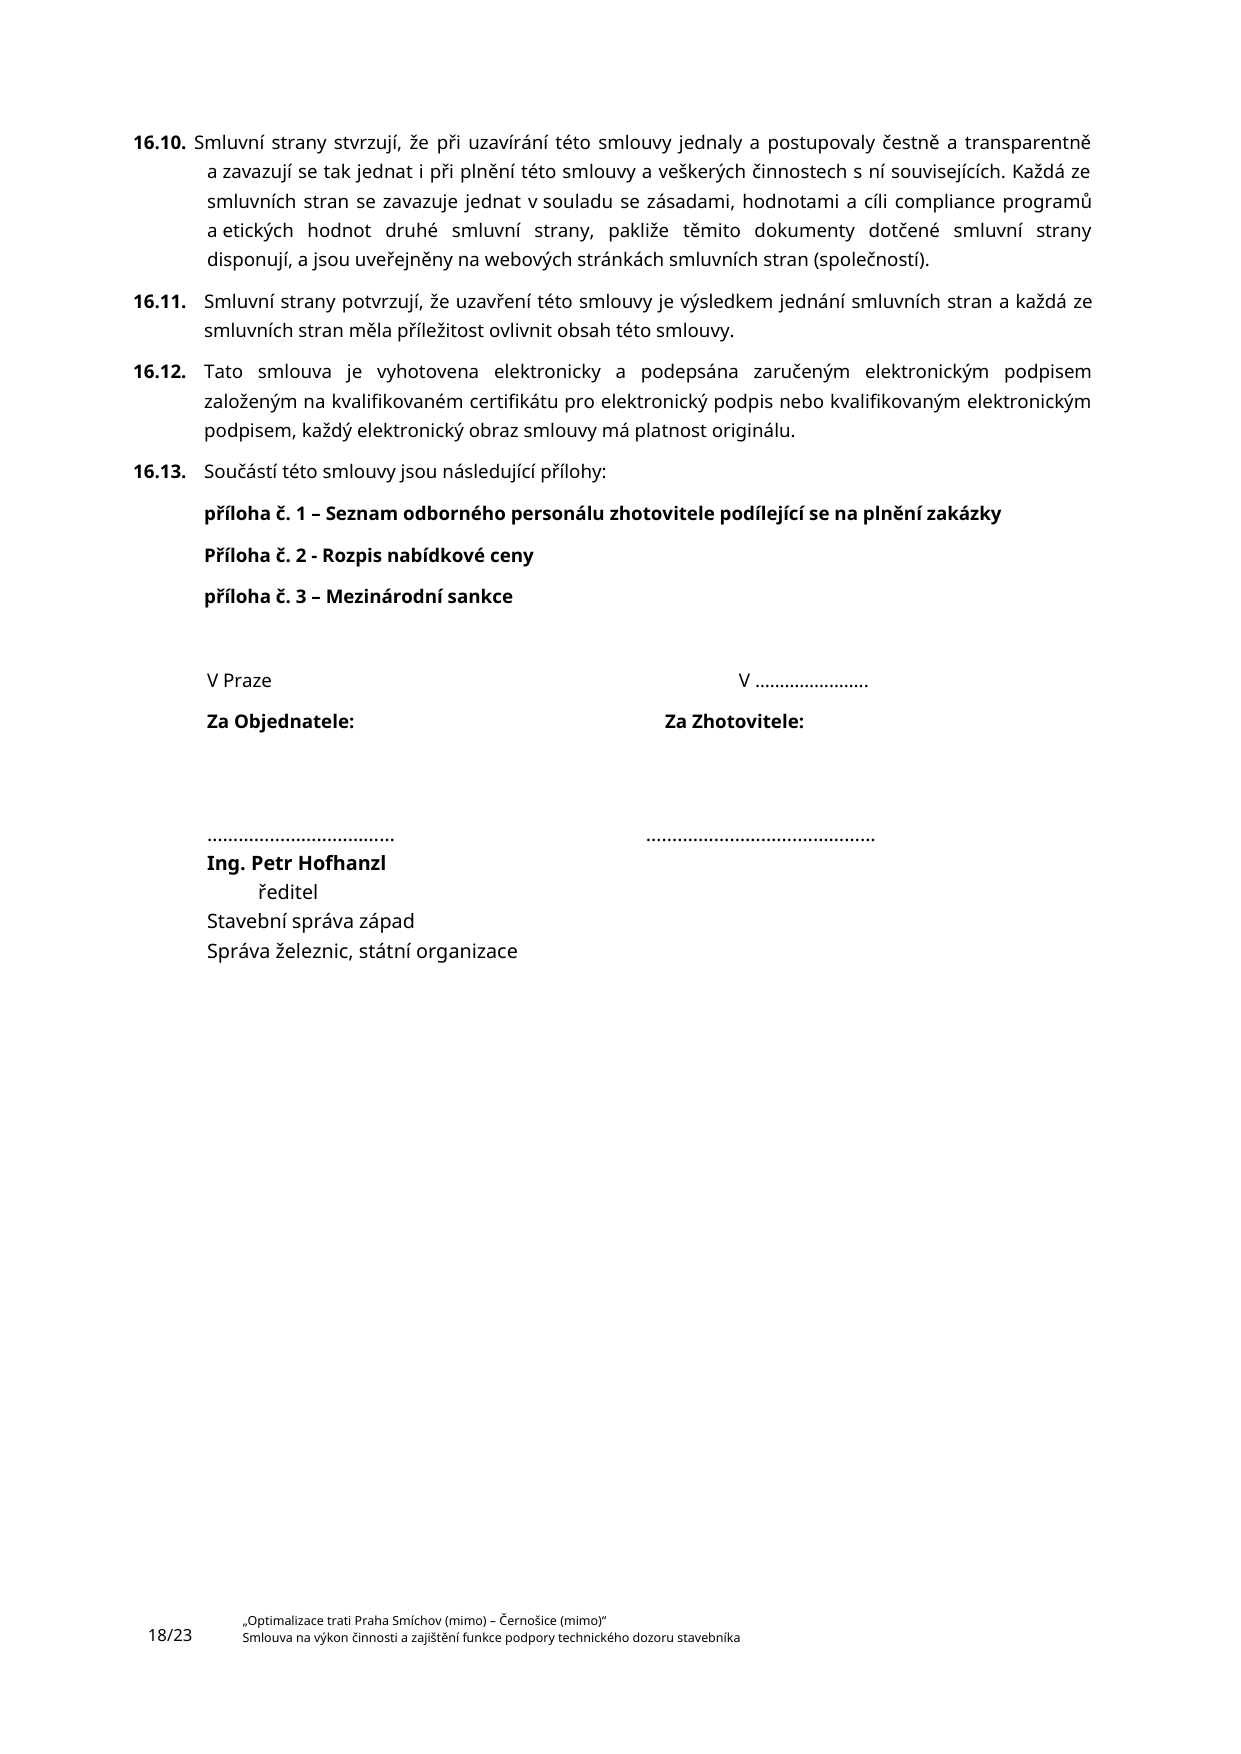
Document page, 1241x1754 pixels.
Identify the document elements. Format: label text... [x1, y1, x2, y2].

text V Praze V ………………….. [207, 664, 1092, 693]
text ředitel [207, 876, 1092, 906]
text 16.13. Součástí této smlouvy jsou následující přílohy: [133, 456, 1092, 485]
text Správa železnic, státní organizace [207, 935, 1092, 964]
text příloha č. 1 – Seznam odborného personálu zhotovitele podílející se na plnění zakázky [148, 497, 1092, 526]
text ……………………………… ……….……………….…………… [207, 818, 1092, 847]
text Za Objednatele: Za Zhotovitele: [207, 706, 1092, 735]
text Ing. Petr Hofhanzl [207, 847, 1092, 876]
text Příloha č. 2 - Rozpis nabídkové ceny [204, 539, 1092, 568]
text 16.10. Smluvní strany stvrzují, že při uzavírání této smlouvy jednaly a postupovaly čestně a transparentně a zavazují se tak jednat i při plnění této smlouvy a veškerých činnostech s ní souvisejících. Každá ze smluvních stran se zavazuje jednat v souladu se zásadami, hodnotami a cíli compliance programů a etických hodnot druhé smluvní strany, pakliže těmito dokumenty dotčené smluvní strany disponují, a jsou uveřejněny na webových stránkách smluvních stran (společností). [133, 126, 1092, 272]
text 16.11. Smluvní strany potvrzují, že uzavření této smlouvy je výsledkem jednání smluvních stran a každá ze smluvních stran měla příležitost ovlivnit obsah této smlouvy. [133, 285, 1092, 343]
text Stavební správa západ [207, 906, 1092, 935]
text 16.12. Tato smlouva je vyhotovena elektronicky a podepsána zaručeným elektronickým podpisem založeným na kvalifikovaném certifikátu pro elektronický podpis nebo kvalifikovaným elektronickým podpisem, každý elektronický obraz smlouvy má platnost originálu. [133, 356, 1092, 443]
text příloha č. 3 – Mezinárodní sankce [148, 581, 1092, 610]
